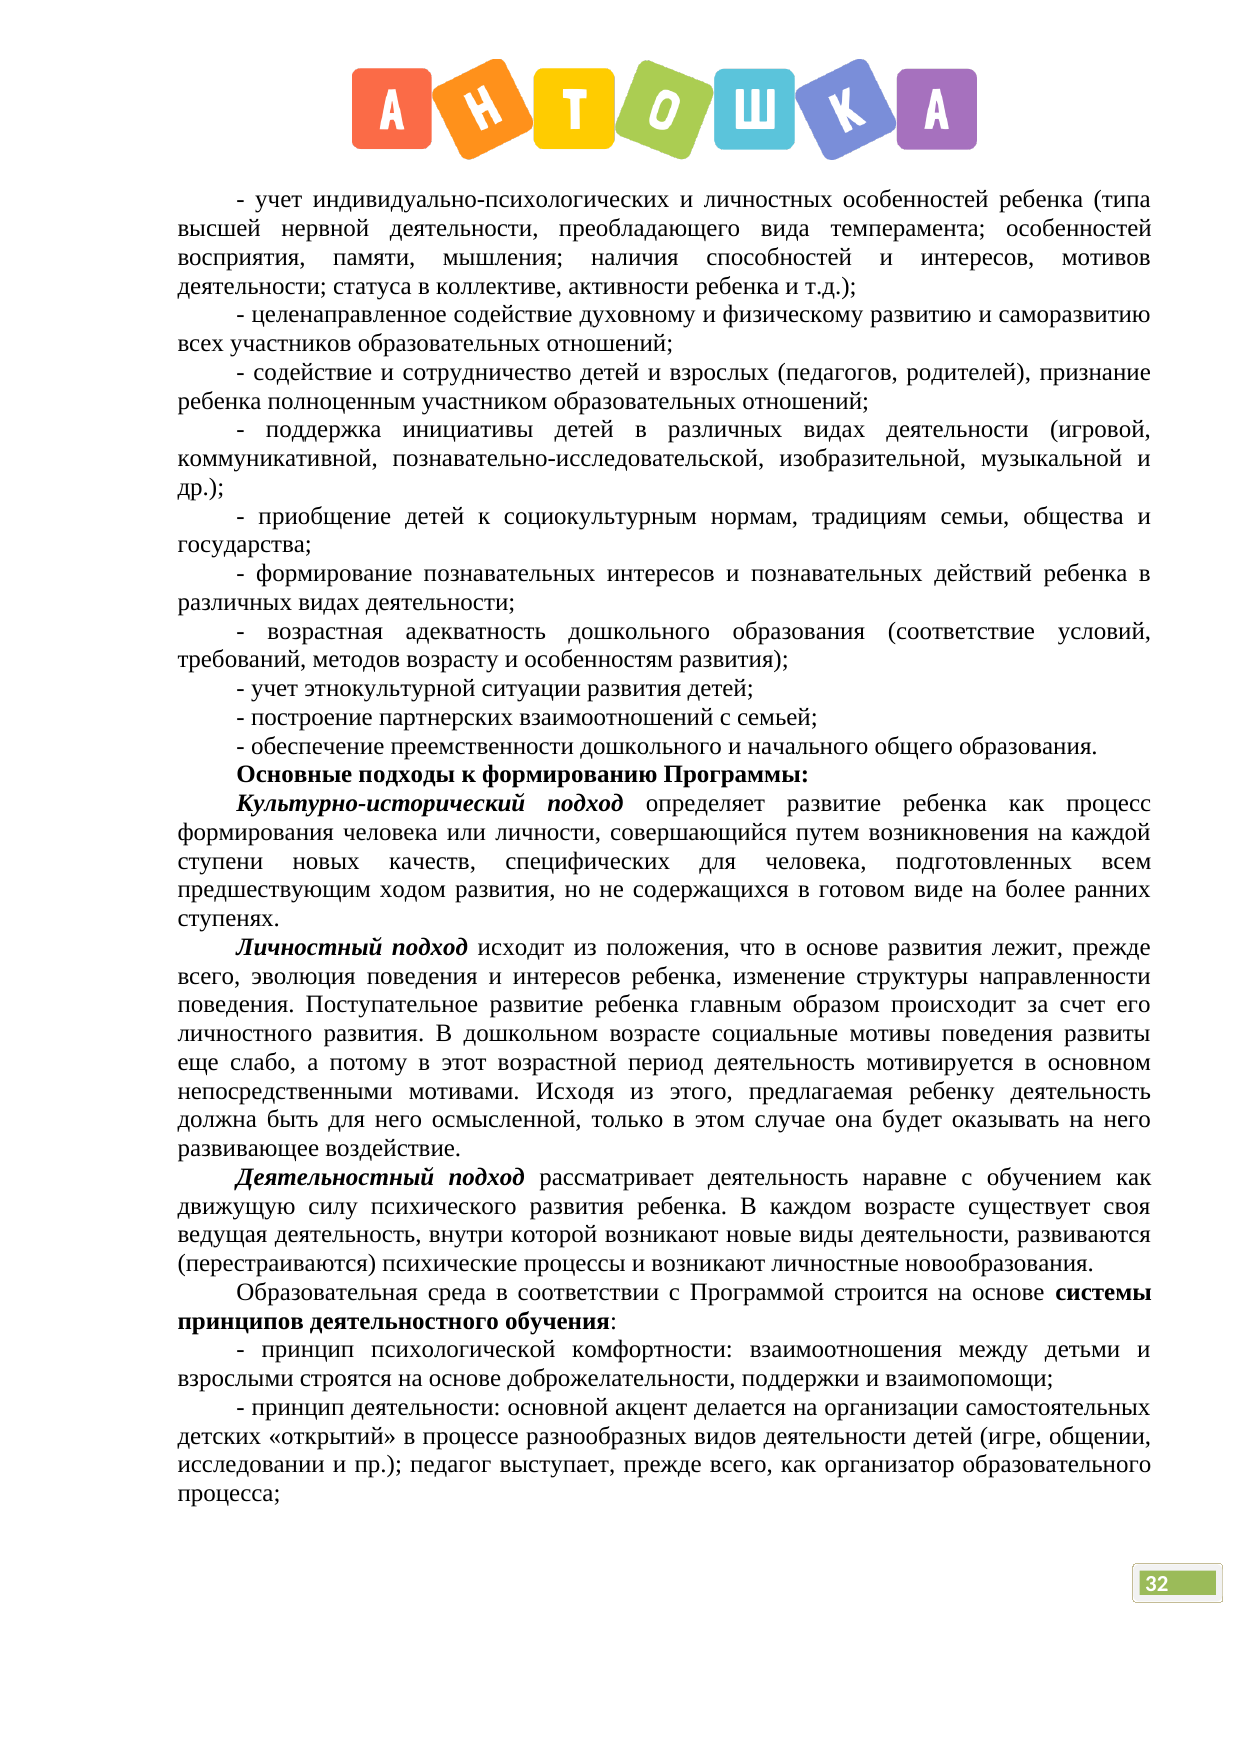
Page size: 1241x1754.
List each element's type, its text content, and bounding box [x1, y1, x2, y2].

text - обеспечение преемственности дошкольного и начального общего образования. [177, 731, 1152, 759]
text - целенаправленное содействие духовному и физическому развитию и саморазвитию всех участников образовательных отношений; [177, 299, 1152, 357]
text - возрастная адекватность дошкольного образования (соответствие условий, требований, методов возрасту и особенностям развития); [177, 616, 1152, 673]
text - поддержка инициативы детей в различных видах деятельности (игровой, коммуникативной, познавательно-исследовательской, изобразительной, музыкальной и др.); [177, 414, 1152, 501]
picture [352, 59, 977, 160]
text Основные подходы к формированию Программы: [177, 759, 1152, 788]
text Личностный подход исходит из положения, что в основе развития лежит, прежде всего, эволюция поведения и интересов ребенка, изменение структуры направленности поведения. Поступательное развитие ребенка главным образом происходит за счет его личностного развития. В дошкольном возрасте социальные мотивы поведения развиты еще слабо, а потому в этот возрастной период деятельность мотивируется в основном непосредственными мотивами. Исходя из этого, предлагаемая ребенку деятельность должна быть для него осмысленной, только в этом случае она будет оказывать на него развивающее воздействие. [177, 932, 1152, 1162]
text - формирование познавательных интересов и познавательных действий ребенка в различных видах деятельности; [177, 558, 1152, 616]
text Культурно-исторический подход определяет развитие ребенка как процесс формирования человека или личности, совершающийся путем возникновения на каждой ступени новых качеств, специфических для человека, подготовленных всем предшествующим ходом развития, но не содержащихся в готовом виде на более ранних ступенях. [177, 788, 1152, 932]
text - принцип психологической комфортности: взаимоотношения между детьми и взрослыми строятся на основе доброжелательности, поддержки и взаимопомощи; [177, 1334, 1152, 1392]
text - учет индивидуально-психологических и личностных особенностей ребенка (типа высшей нервной деятельности, преобладающего вида темперамента; особенностей восприятия, памяти, мышления; наличия способностей и интересов, мотивов деятельности; статуса в коллективе, активности ребенка и т.д.); [177, 184, 1152, 299]
text - построение партнерских взаимоотношений с семьей; [177, 702, 1152, 731]
text - приобщение детей к социокультурным нормам, традициям семьи, общества и государства; [177, 501, 1152, 558]
text - принцип деятельности: основной акцент делается на организации самостоятельных детских «открытий» в процессе разнообразных видов деятельности детей (игре, общении, исследовании и пр.); педагог выступает, прежде всего, как организатор образовательного процесса; [177, 1392, 1152, 1507]
text - учет этнокультурной ситуации развития детей; [177, 673, 1152, 702]
text - содействие и сотрудничество детей и взрослых (педагогов, родителей), признание ребенка полноценным участником образовательных отношений; [177, 357, 1152, 414]
text Образовательная среда в соответствии с Программой строится на основе системы принципов деятельностного обучения: [177, 1277, 1152, 1334]
text Деятельностный подход рассматривает деятельность наравне с обучением как движущую силу психического развития ребенка. В каждом возрасте существует своя ведущая деятельность, внутри которой возникают новые виды деятельности, развиваются (перестраиваются) психические процессы и возникают личностные новообразования. [177, 1162, 1152, 1277]
